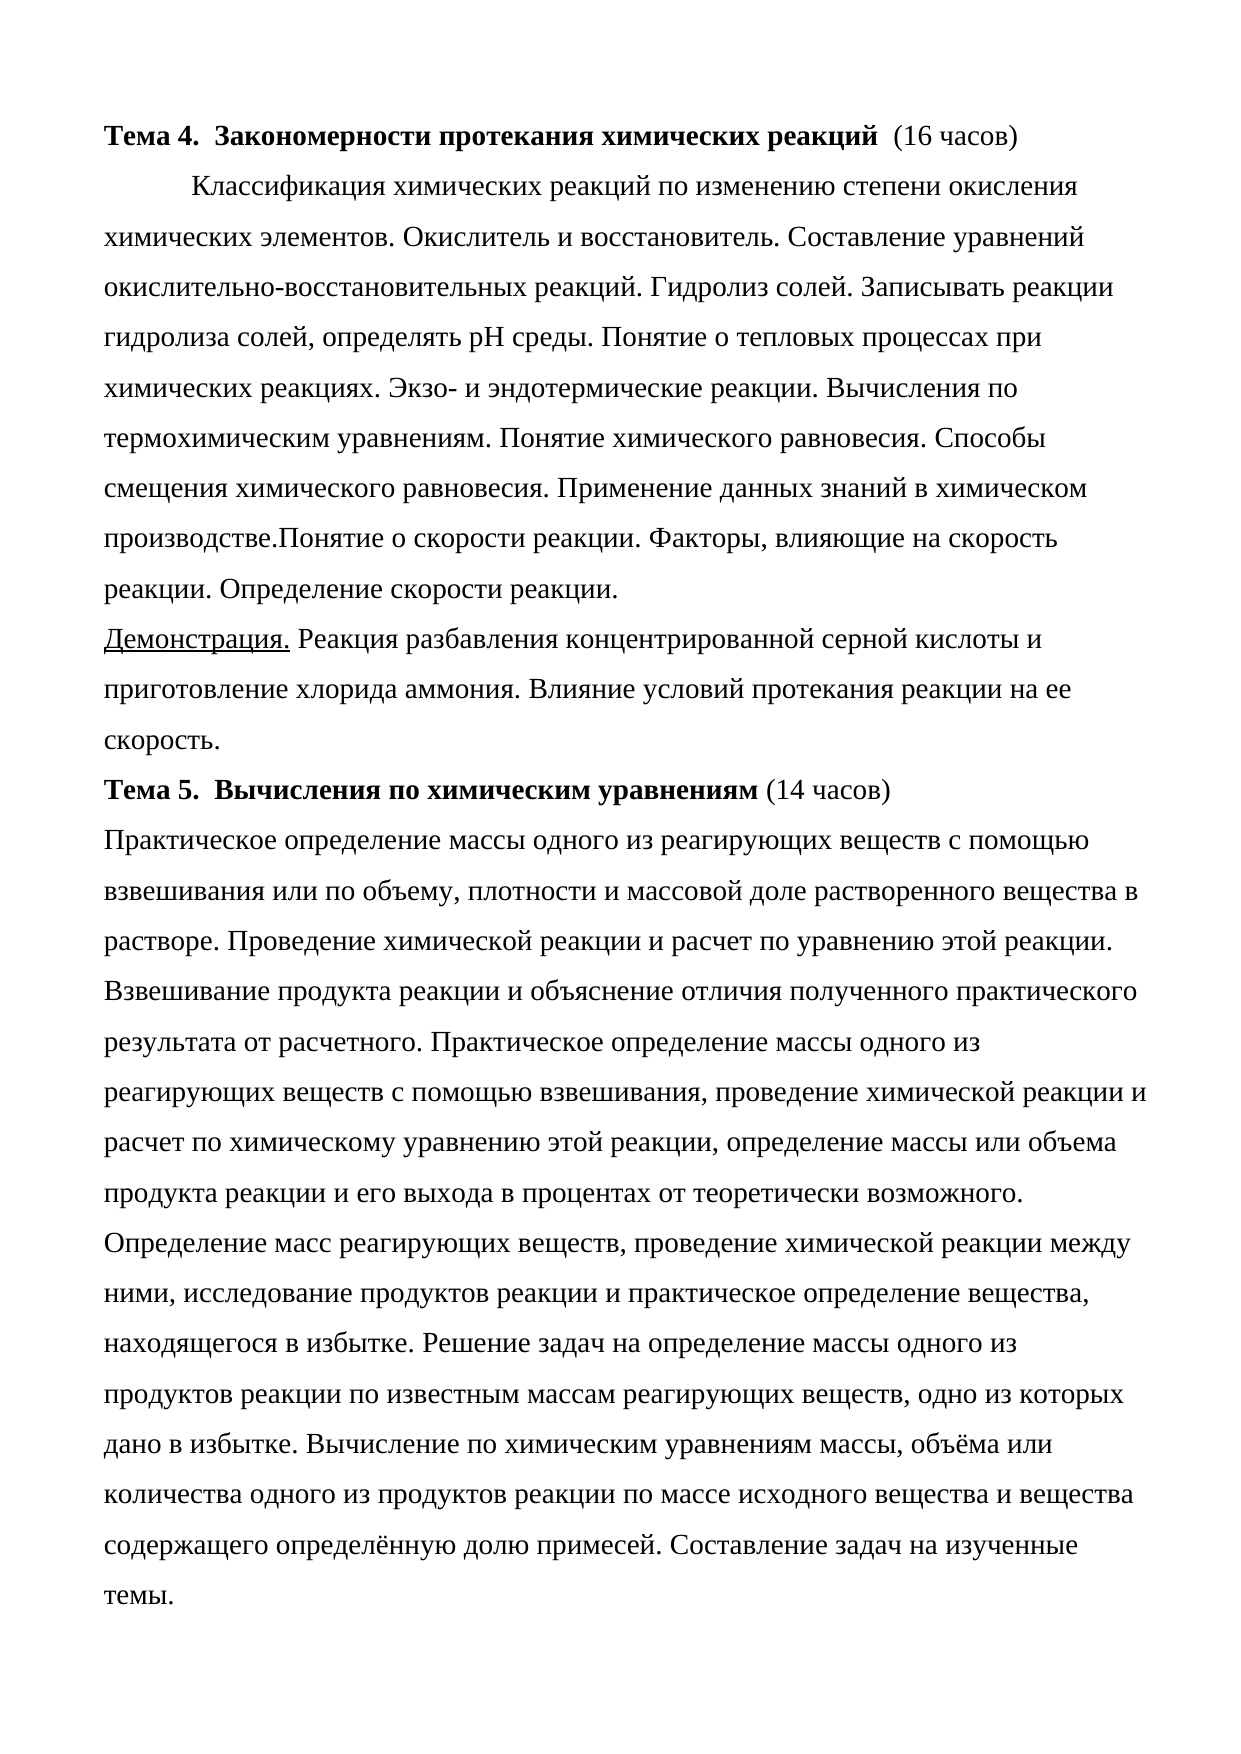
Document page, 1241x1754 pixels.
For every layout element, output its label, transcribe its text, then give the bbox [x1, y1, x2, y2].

text Тема 4. Закономерности протекания химических реакций (16 часов) [103, 118, 1152, 152]
text Классификация химических реакций по изменению степени окисления химических элементов. Окислитель и восстановитель. Составление уравнений окислительно-восстановительных реакций. Гидролиз солей. Записывать реакции гидролиза солей, определять рН среды. Понятие о тепловых процессах при химических реакциях. Экзо- и эндотермические реакции. Вычисления по термохимическим уравнениям. Понятие химического равновесия. Способы смещения химического равновесия. Применение данных знаний в химическом производстве.Понятие о скорости реакции. Факторы, влияющие на скорость реакции. Определение скорости реакции. [103, 168, 1152, 604]
text Демонстрация. Реакция разбавления концентрированной серной кислоты и приготовление хлорида аммония. Влияние условий протекания реакции на ее скорость. [103, 621, 1152, 755]
text Практическое определение массы одного из реагирующих веществ с помощью взвешивания или по объему, плотности и массовой доле растворенного вещества в растворе. Проведение химической реакции и расчет по уравнению этой реакции. Взвешивание продукта реакции и объяснение отличия полученного практического результата от расчетного. Практическое определение массы одного из реагирующих веществ с помощью взвешивания, проведение химической реакции и расчет по химическому уравнению этой реакции, определение массы или объема продукта реакции и его выхода в процентах от теоретически возможного. Определение масс реагирующих веществ, проведение химической реакции между ними, исследование продуктов реакции и практическое определение вещества, находящегося в избытке. Решение задач на определение массы одного из продуктов реакции по известным массам реагирующих веществ, одно из которых дано в избытке. Вычисление по химическим уравнениям массы, объёма или количества одного из продуктов реакции по массе исходного вещества и вещества содержащего определённую долю примесей. Составление задач на изученные темы. [103, 822, 1152, 1611]
text Тема 5. Вычисления по химическим уравнениям (14 часов) [103, 772, 1152, 806]
